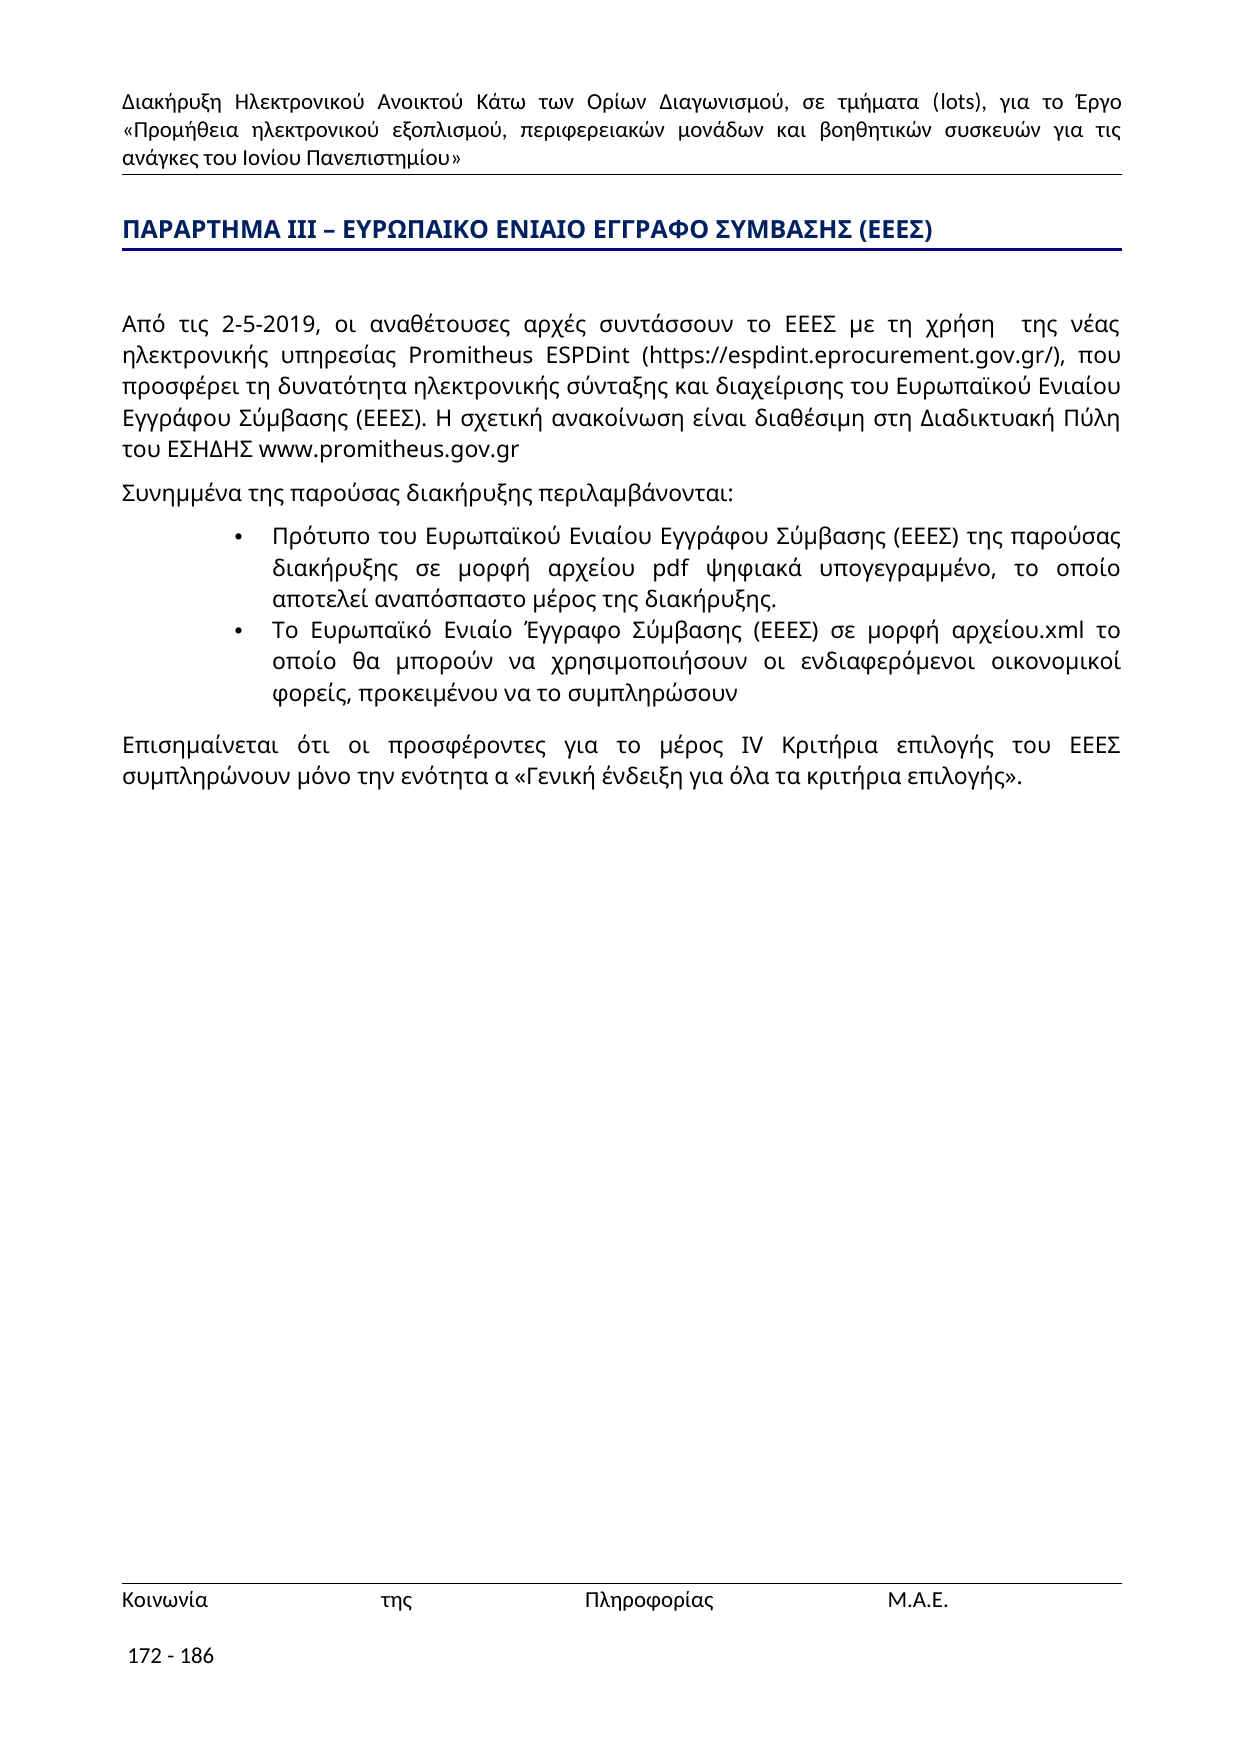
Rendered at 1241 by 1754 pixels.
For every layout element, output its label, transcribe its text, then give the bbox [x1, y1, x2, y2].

text Από τις 2-5-2019, οι αναθέτουσες αρχές συντάσσουν το ΕΕΕΣ με τη χρήση της νέας ηλεκτρονικής υπηρεσίας Promitheus ESPDint (https://espdint.eprocurement.gov.gr/), που προσφέρει τη δυνατότητα ηλεκτρονικής σύνταξης και διαχείρισης του Ευρωπαϊκού Ενιαίου Εγγράφου Σύμβασης (ΕΕΕΣ). Η σχετική ανακοίνωση είναι διαθέσιμη στη Διαδικτυακή Πύλη του ΕΣΗΔΗΣ www.promitheus.gov.gr [122, 308, 1122, 464]
list Πρότυπο του Ευρωπαϊκού Ενιαίου Εγγράφου Σύμβασης (ΕΕΕΣ) της παρούσας διακήρυξης σε μορφή αρχείου pdf ψηφιακά υπογεγραμμένο, το οποίο αποτελεί αναπόσπαστο μέρος της διακήρυξης. [234, 520, 1122, 614]
subtitle ΠΑΡΑΡΤΗΜΑ ΙΙI – ΕΥΡΩΠΑΙΚΟ ΕΝΙΑΙΟ ΕΓΓΡΑΦΟ ΣΥΜΒΑΣΗΣ (ΕΕΕΣ) [122, 212, 1122, 248]
text Επισημαίνεται ότι οι προσφέροντες για το μέρος IV Κριτήρια επιλογής του ΕΕΕΣ συμπληρώνουν μόνο την ενότητα α «Γενική ένδειξη για όλα τα κριτήρια επιλογής». [122, 728, 1122, 791]
list Το Ευρωπαϊκό Ενιαίο Έγγραφο Σύμβασης (ΕΕΕΣ) σε μορφή αρχείου.xml το οποίο θα μπορούν να χρησιμοποιήσουν οι ενδιαφερόμενοι οικονομικοί φορείς, προκειμένου να το συμπληρώσουν [234, 614, 1122, 708]
text Συνημμένα της παρούσας διακήρυξης περιλαμβάνονται: [122, 476, 1122, 508]
